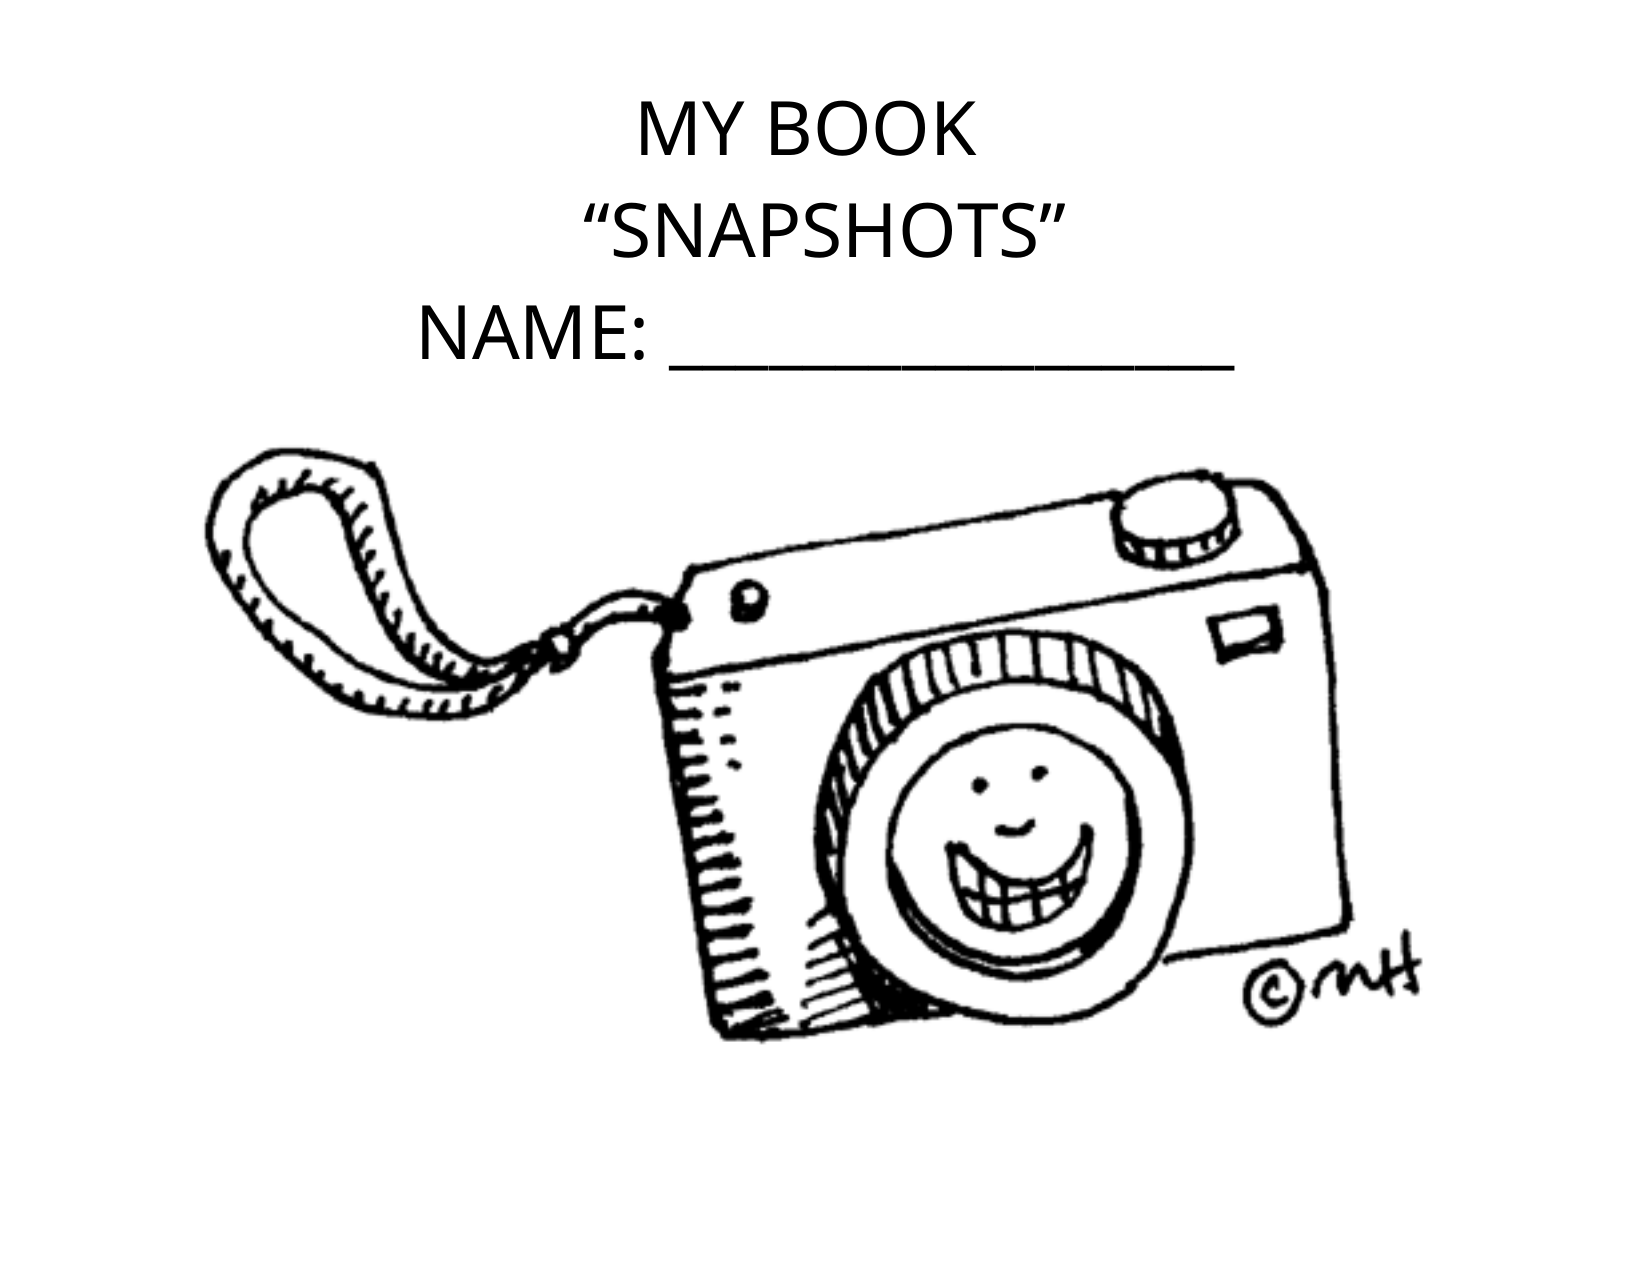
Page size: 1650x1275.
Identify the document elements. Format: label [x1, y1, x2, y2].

picture [150, 409, 1484, 1082]
